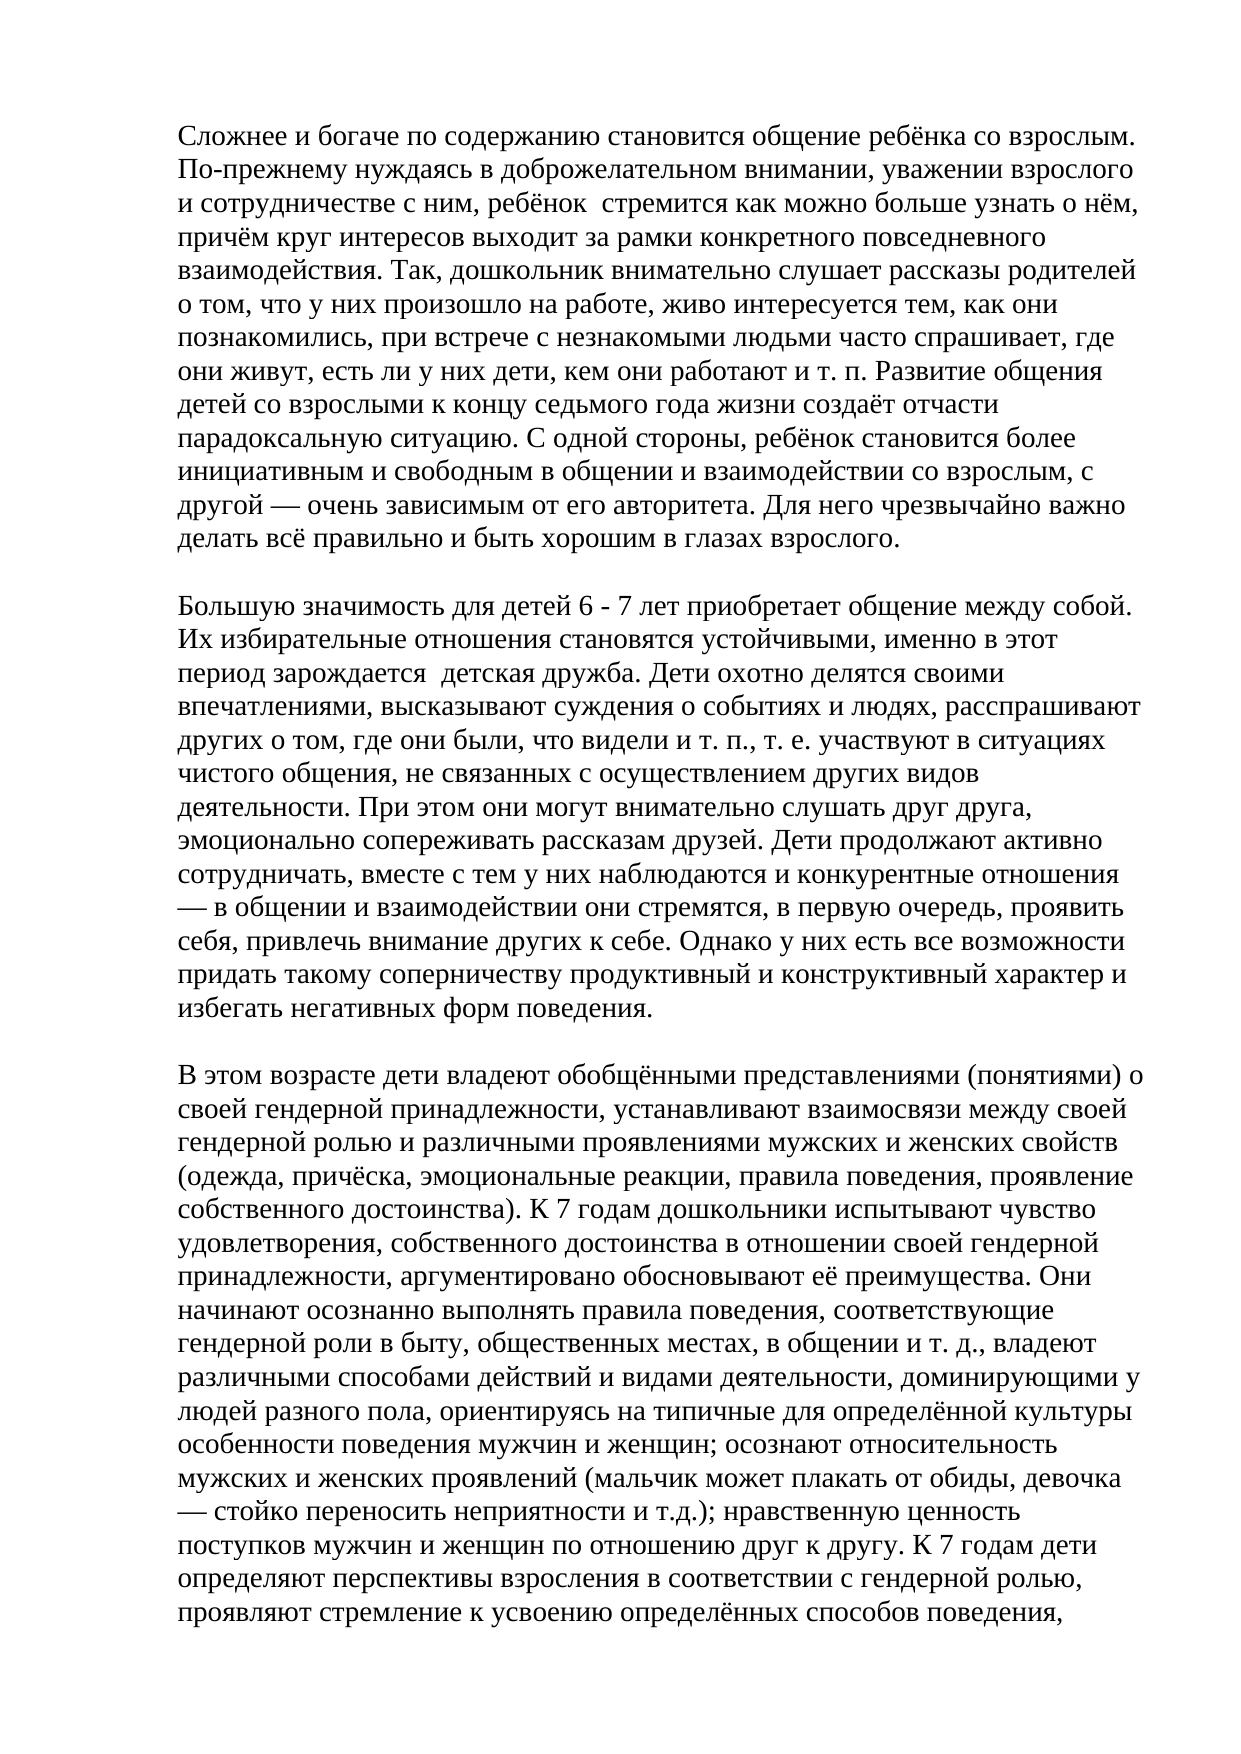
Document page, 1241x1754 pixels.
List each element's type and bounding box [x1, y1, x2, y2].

text [177, 118, 1152, 1627]
